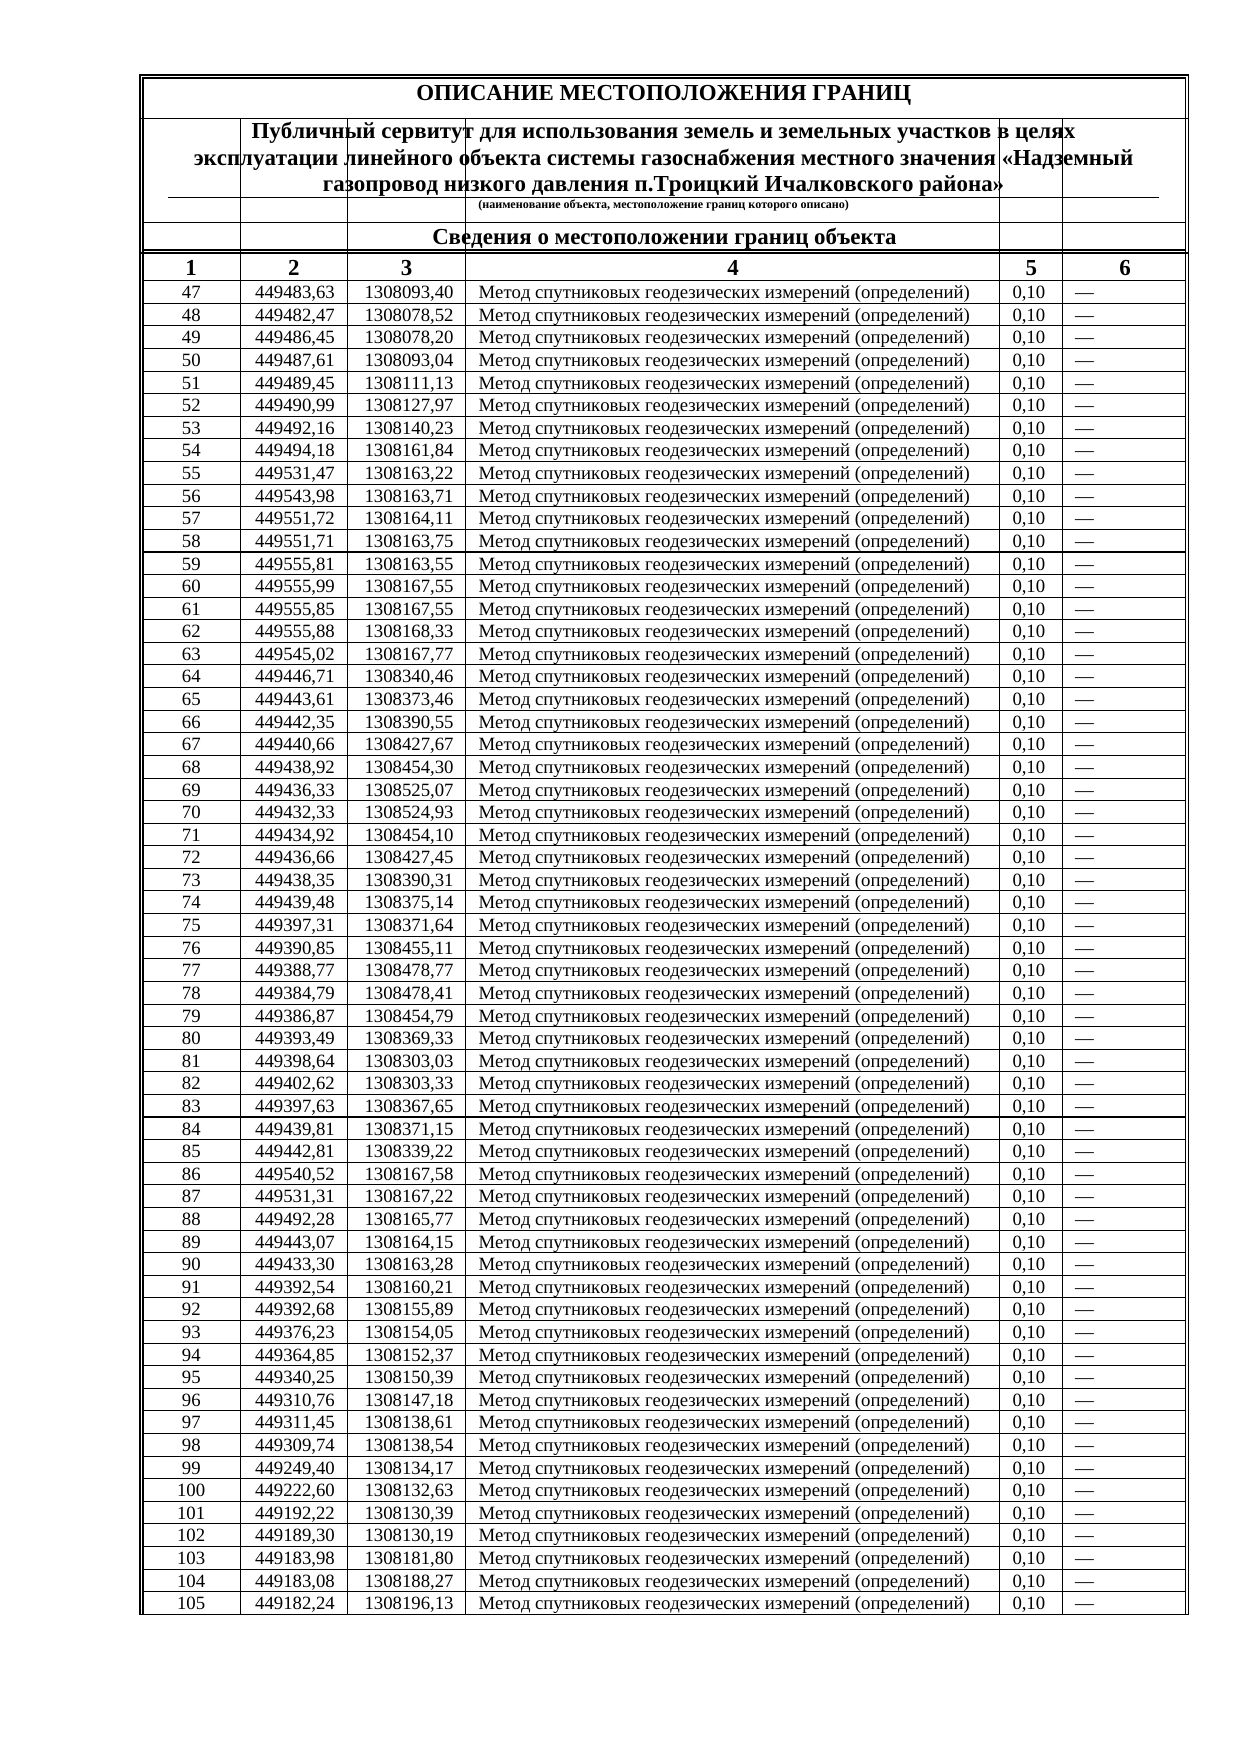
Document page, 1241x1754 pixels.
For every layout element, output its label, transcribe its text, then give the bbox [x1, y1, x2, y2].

table_cell Метод спутниковых геодезических измерений (определений) [466, 1050, 999, 1071]
table_cell — [1063, 1366, 1185, 1388]
table_cell 449402,62 [241, 1072, 347, 1094]
table_cell 449392,54 [241, 1276, 347, 1297]
table_cell — [1063, 1276, 1185, 1297]
table_cell 1308140,23 [348, 417, 465, 438]
table_cell 100 [144, 1479, 240, 1501]
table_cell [466, 304, 999, 325]
table_cell 449545,02 [241, 643, 347, 664]
table_cell 0,10 [1000, 1050, 1062, 1071]
table_cell 1308167,55 [348, 598, 465, 619]
table_cell Метод спутниковых геодезических измерений (определений) [466, 598, 999, 619]
table_cell Метод спутниковых геодезических измерений (определений) [466, 869, 999, 890]
table_cell Метод спутниковых геодезических измерений (определений) [466, 394, 999, 416]
table_cell 0,10 [1000, 1253, 1062, 1275]
table_cell 0,10 [1000, 914, 1062, 936]
table_cell 449397,63 [241, 1095, 347, 1116]
table_cell — [1063, 1050, 1185, 1071]
table_cell 101 [144, 1502, 240, 1523]
table_cell 0,10 [1000, 982, 1062, 1003]
table_cell 449222,60 [241, 1479, 347, 1501]
table_cell 90 [144, 1253, 240, 1275]
table_header 2 [241, 223, 347, 249]
table_cell 0,10 [1000, 688, 1062, 709]
table_cell — [1063, 326, 1185, 348]
table_cell Метод спутниковых геодезических измерений (определений) [466, 1072, 999, 1094]
table_cell 0,10 [1000, 1298, 1062, 1320]
table_cell 449555,85 [241, 598, 347, 619]
table_cell 0,10 [1000, 643, 1062, 664]
table_cell 105 [144, 1592, 240, 1614]
table_cell — [1063, 1095, 1185, 1116]
table_cell Метод спутниковых геодезических измерений (определений) [466, 914, 999, 936]
table_cell 1308196,13 [348, 1592, 465, 1614]
table_cell — [1063, 801, 1185, 823]
table_cell 449436,66 [241, 846, 347, 868]
table_cell Метод спутниковых геодезических измерений (определений) [466, 756, 999, 777]
table_cell 0,10 [1000, 1502, 1062, 1523]
table_cell 68 [144, 756, 240, 777]
table_cell 0,10 [1000, 891, 1062, 913]
table_header 4 [466, 198, 999, 222]
table_cell 449492,16 [241, 417, 347, 438]
table_cell 449364,85 [241, 1344, 347, 1365]
table_cell Метод спутниковых геодезических измерений (определений) [466, 1547, 999, 1568]
table_cell 0,10 [1000, 1570, 1062, 1591]
table_cell 449494,18 [241, 439, 347, 461]
table_cell 449551,72 [241, 507, 347, 529]
table_cell 1308130,39 [348, 1502, 465, 1523]
table_cell 1308138,54 [348, 1434, 465, 1456]
table_cell 0,10 [1000, 1411, 1062, 1433]
table_cell — [1063, 665, 1185, 687]
table_cell 1308525,07 [348, 779, 465, 800]
table_cell Метод спутниковых геодезических измерений (определений) [466, 1208, 999, 1229]
table_header 5 [1000, 119, 1062, 197]
table_cell 1308371,64 [348, 914, 465, 936]
table_cell 80 [144, 1027, 240, 1049]
table_cell 1308160,21 [348, 1276, 465, 1297]
table_cell 449376,23 [241, 1321, 347, 1342]
table_cell 0,10 [1000, 1095, 1062, 1116]
table_cell Метод спутниковых геодезических измерений (определений) [466, 1389, 999, 1410]
table_cell 74 [144, 891, 240, 913]
table_cell 0,10 [1000, 1208, 1062, 1229]
table_cell 1308132,63 [348, 1479, 465, 1501]
table_cell 0,10 [1000, 1276, 1062, 1297]
table_cell — [1063, 1185, 1185, 1207]
table_header 4 [466, 223, 999, 249]
table_cell 449249,40 [241, 1457, 347, 1478]
table_cell 0,10 [1000, 553, 1062, 574]
table_cell 449442,35 [241, 711, 347, 732]
table_cell Метод спутниковых геодезических измерений (определений) [466, 1434, 999, 1456]
table_cell 449438,35 [241, 869, 347, 890]
table_cell 1308163,71 [348, 485, 465, 506]
table_cell — [1063, 1457, 1185, 1478]
table_cell 57 [144, 507, 240, 529]
table_header 6 [1063, 254, 1185, 280]
table_cell 0,10 [1000, 801, 1062, 823]
table_cell 96 [144, 1389, 240, 1410]
table_cell 76 [144, 937, 240, 958]
table_cell — [1063, 1479, 1185, 1501]
table_cell 449436,33 [241, 779, 347, 800]
table_cell 1308164,11 [348, 507, 465, 529]
table_cell — [1063, 688, 1185, 709]
table_cell Метод спутниковых геодезических измерений (определений) [466, 1140, 999, 1162]
table_cell — [1063, 891, 1185, 913]
table_cell — [1063, 1389, 1185, 1410]
table_header 4 [466, 254, 999, 280]
table_cell 1308390,31 [348, 869, 465, 890]
table_cell 75 [144, 914, 240, 936]
table_header 1 [144, 223, 240, 249]
table_cell 1308165,77 [348, 1208, 465, 1229]
table_cell 0,10 [1000, 417, 1062, 438]
table_cell 0,10 [1000, 846, 1062, 868]
table_cell 1308339,22 [348, 1140, 465, 1162]
table_header 3 [348, 223, 465, 249]
table_header 5 [1000, 254, 1062, 280]
table_cell 53 [144, 417, 240, 438]
table_cell 1308375,14 [348, 891, 465, 913]
table_cell — [1063, 1298, 1185, 1320]
table_cell 1308093,40 [348, 281, 465, 303]
table_cell — [1063, 1118, 1185, 1139]
table_cell 0,10 [1000, 1321, 1062, 1342]
table_cell — [1063, 711, 1185, 732]
table_cell 1308154,05 [348, 1321, 465, 1342]
table_header 1 [144, 119, 240, 222]
table_cell 1308163,28 [348, 1253, 465, 1275]
table_cell 1308167,22 [348, 1185, 465, 1207]
table_cell — [1063, 1570, 1185, 1591]
table_cell 93 [144, 1321, 240, 1342]
table_cell 97 [144, 1411, 240, 1433]
table_cell Метод спутниковых геодезических измерений (определений) [466, 733, 999, 755]
table_cell — [1063, 869, 1185, 890]
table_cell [466, 1570, 999, 1591]
table_cell 1308078,20 [348, 326, 465, 348]
table_cell 0,10 [1000, 959, 1062, 981]
table_cell 1308138,61 [348, 1411, 465, 1433]
table_cell — [1063, 394, 1185, 416]
table_header 5 [1000, 198, 1062, 222]
table_cell 449183,08 [241, 1570, 347, 1591]
table_cell 0,10 [1000, 869, 1062, 890]
table_cell 0,10 [1000, 1185, 1062, 1207]
table_cell Метод спутниковых геодезических измерений (определений) [466, 1502, 999, 1523]
table_cell — [1063, 1434, 1185, 1456]
table_cell 88 [144, 1208, 240, 1229]
table_cell 0,10 [1000, 1366, 1062, 1388]
table_cell — [1063, 439, 1185, 461]
table_header 3 [348, 198, 465, 222]
table_cell 1308168,33 [348, 620, 465, 642]
table_cell 0,10 [1000, 439, 1062, 461]
table_cell 1308454,30 [348, 756, 465, 777]
table_cell — [1063, 304, 1185, 325]
table_cell 449432,33 [241, 801, 347, 823]
table_cell 69 [144, 779, 240, 800]
table_cell 449543,98 [241, 485, 347, 506]
table_cell 0,10 [1000, 507, 1062, 529]
table_cell 0,10 [1000, 620, 1062, 642]
table_cell — [1063, 1592, 1185, 1614]
table_cell — [1063, 1027, 1185, 1049]
table_cell — [1063, 372, 1185, 393]
table_cell 0,10 [1000, 1344, 1062, 1365]
table_header 6 [1063, 119, 1185, 222]
table_cell Метод спутниковых геодезических измерений (определений) [466, 1276, 999, 1297]
table_cell 59 [144, 553, 240, 574]
table_cell 449192,22 [241, 1502, 347, 1523]
table_cell Метод спутниковых геодезических измерений (определений) [466, 688, 999, 709]
table_cell — [1063, 959, 1185, 981]
table_header 2 [241, 254, 347, 280]
table_cell 55 [144, 462, 240, 483]
table_cell 449189,30 [241, 1524, 347, 1546]
table_cell 1308369,33 [348, 1027, 465, 1049]
table_cell — [1063, 1208, 1185, 1229]
table_cell 449310,76 [241, 1389, 347, 1410]
table_cell 1308524,93 [348, 801, 465, 823]
table_cell 1308152,37 [348, 1344, 465, 1365]
table_cell 449309,74 [241, 1434, 347, 1456]
table_cell Метод спутниковых геодезических измерений (определений) [466, 711, 999, 732]
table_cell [466, 1592, 999, 1614]
table_cell 0,10 [1000, 462, 1062, 483]
table_cell 449551,71 [241, 530, 347, 551]
table_cell Метод спутниковых геодезических измерений (определений) [466, 1231, 999, 1252]
table_header 6 [1063, 223, 1185, 249]
table_cell 0,10 [1000, 1072, 1062, 1094]
table_cell Метод спутниковых геодезических измерений (определений) [466, 417, 999, 438]
table_cell 92 [144, 1298, 240, 1320]
table_cell — [1063, 281, 1185, 303]
table_cell 449182,24 [241, 1592, 347, 1614]
table_cell — [1063, 575, 1185, 597]
table_cell 449487,61 [241, 349, 347, 371]
table_cell 1308390,55 [348, 711, 465, 732]
table_cell Метод спутниковых геодезических измерений (определений) [466, 439, 999, 461]
table_cell 449311,45 [241, 1411, 347, 1433]
table_cell — [1063, 553, 1185, 574]
table_cell 0,10 [1000, 1140, 1062, 1162]
table_cell — [1063, 779, 1185, 800]
table_cell — [1063, 620, 1185, 642]
table_cell 0,10 [1000, 665, 1062, 687]
table_cell 99 [144, 1457, 240, 1478]
table_cell 47 [144, 281, 240, 303]
table_cell 449555,81 [241, 553, 347, 574]
table_cell 0,10 [1000, 711, 1062, 732]
table_cell Метод спутниковых геодезических измерений (определений) [466, 1118, 999, 1139]
table_cell — [1063, 1344, 1185, 1365]
table_cell — [1063, 733, 1185, 755]
table_cell Метод спутниковых геодезических измерений (определений) [466, 1163, 999, 1184]
table_cell 1308164,15 [348, 1231, 465, 1252]
table_cell 0,10 [1000, 394, 1062, 416]
table_cell 449398,64 [241, 1050, 347, 1071]
table_cell 67 [144, 733, 240, 755]
table_cell 49 [144, 326, 240, 348]
table_cell — [1063, 914, 1185, 936]
table_cell 449384,79 [241, 982, 347, 1003]
table_cell 449438,92 [241, 756, 347, 777]
table_cell 1308167,77 [348, 643, 465, 664]
table_header 1 [144, 254, 240, 280]
table_cell Метод спутниковых геодезических измерений (определений) [466, 326, 999, 348]
table_cell — [1063, 1547, 1185, 1568]
table_cell — [1063, 1502, 1185, 1523]
table_cell — [1063, 982, 1185, 1003]
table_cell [466, 281, 999, 303]
table_cell 1308371,15 [348, 1118, 465, 1139]
table_cell 449433,30 [241, 1253, 347, 1275]
table_cell 0,10 [1000, 530, 1062, 551]
table_cell 449386,87 [241, 1005, 347, 1026]
table_cell 0,10 [1000, 779, 1062, 800]
table_cell 449393,49 [241, 1027, 347, 1049]
table_cell Метод спутниковых геодезических измерений (определений) [466, 462, 999, 483]
table_cell — [1063, 937, 1185, 958]
table_cell 62 [144, 620, 240, 642]
table_cell 449446,71 [241, 665, 347, 687]
table_cell 1308155,89 [348, 1298, 465, 1320]
table_cell 0,10 [1000, 1434, 1062, 1456]
table_cell 0,10 [1000, 756, 1062, 777]
table_cell 73 [144, 869, 240, 890]
table_cell 0,10 [1000, 1479, 1062, 1501]
table_cell 0,10 [1000, 598, 1062, 619]
table_cell 449443,61 [241, 688, 347, 709]
table_cell — [1063, 1072, 1185, 1094]
table_cell 0,10 [1000, 1524, 1062, 1546]
table_cell Метод спутниковых геодезических измерений (определений) [466, 643, 999, 664]
table_cell Метод спутниковых геодезических измерений (определений) [466, 530, 999, 551]
table_cell 50 [144, 349, 240, 371]
table_cell 104 [144, 1570, 240, 1591]
table_cell 449340,25 [241, 1366, 347, 1388]
table_cell 86 [144, 1163, 240, 1184]
table_cell Метод спутниковых геодезических измерений (определений) [466, 620, 999, 642]
table_cell 71 [144, 824, 240, 845]
table_cell 1308167,58 [348, 1163, 465, 1184]
table_cell 0,10 [1000, 372, 1062, 393]
table_cell Метод спутниковых геодезических измерений (определений) [466, 1027, 999, 1049]
table_cell 56 [144, 485, 240, 506]
table_cell — [1063, 643, 1185, 664]
table_cell — [1063, 846, 1185, 868]
table_cell — [1063, 598, 1185, 619]
table_cell 1308127,97 [348, 394, 465, 416]
table_header 5 [1000, 223, 1062, 249]
table_cell Метод спутниковых геодезических измерений (определений) [466, 1095, 999, 1116]
table_cell 65 [144, 688, 240, 709]
table_cell 0,10 [1000, 326, 1062, 348]
table_cell — [1063, 1231, 1185, 1252]
table_cell Метод спутниковых геодезических измерений (определений) [466, 891, 999, 913]
table_cell — [1063, 417, 1185, 438]
table_cell 1308078,52 [348, 304, 465, 325]
table_cell — [1063, 485, 1185, 506]
table_cell Метод спутниковых геодезических измерений (определений) [466, 1298, 999, 1320]
table_cell Метод спутниковых геодезических измерений (определений) [466, 1005, 999, 1026]
table_cell 449183,98 [241, 1547, 347, 1568]
table_cell 1308093,04 [348, 349, 465, 371]
table_cell Метод спутниковых геодезических измерений (определений) [466, 846, 999, 868]
table_cell Метод спутниковых геодезических измерений (определений) [466, 349, 999, 371]
table_cell Метод спутниковых геодезических измерений (определений) [466, 824, 999, 845]
table_cell 449440,66 [241, 733, 347, 755]
table_cell 449531,31 [241, 1185, 347, 1207]
table_cell 1308134,17 [348, 1457, 465, 1478]
table_cell Метод спутниковых геодезических измерений (определений) [466, 1321, 999, 1342]
table_cell Метод спутниковых геодезических измерений (определений) [466, 779, 999, 800]
table_cell 0,10 [1000, 281, 1062, 303]
table_cell 449492,28 [241, 1208, 347, 1229]
table_cell 0,10 [1000, 1457, 1062, 1478]
table_cell 449482,47 [241, 304, 347, 325]
table_cell 0,10 [1000, 349, 1062, 371]
table_cell 0,10 [1000, 1592, 1062, 1614]
table_cell 66 [144, 711, 240, 732]
table_cell — [1063, 1140, 1185, 1162]
table_cell — [1063, 1163, 1185, 1184]
table_cell 1308161,84 [348, 439, 465, 461]
table_cell 449439,81 [241, 1118, 347, 1139]
table_cell 1308163,55 [348, 553, 465, 574]
table_cell 0,10 [1000, 1118, 1062, 1139]
table_cell Метод спутниковых геодезических измерений (определений) [466, 575, 999, 597]
table_cell 1308150,39 [348, 1366, 465, 1388]
table_cell 449486,45 [241, 326, 347, 348]
table_cell 1308130,19 [348, 1524, 465, 1546]
table_cell Метод спутниковых геодезических измерений (определений) [466, 1479, 999, 1501]
table_cell 0,10 [1000, 824, 1062, 845]
table_cell 95 [144, 1366, 240, 1388]
table_cell 0,10 [1000, 1547, 1062, 1568]
table_cell 1308167,55 [348, 575, 465, 597]
table_header 2 [241, 119, 347, 197]
table_cell 1308163,22 [348, 462, 465, 483]
table_cell Метод спутниковых геодезических измерений (определений) [466, 982, 999, 1003]
table_cell 77 [144, 959, 240, 981]
table_cell 449397,31 [241, 914, 347, 936]
table_cell 0,10 [1000, 1027, 1062, 1049]
table_cell 84 [144, 1118, 240, 1139]
table_cell — [1063, 1253, 1185, 1275]
table_cell 60 [144, 575, 240, 597]
table_cell Метод спутниковых геодезических измерений (определений) [466, 959, 999, 981]
table_cell 52 [144, 394, 240, 416]
table_cell 83 [144, 1095, 240, 1116]
table_cell Метод спутниковых геодезических измерений (определений) [466, 553, 999, 574]
table_cell 449489,45 [241, 372, 347, 393]
table_cell 0,10 [1000, 1005, 1062, 1026]
table_header 3 [348, 254, 465, 280]
table_cell — [1063, 1321, 1185, 1342]
table_cell 0,10 [1000, 485, 1062, 506]
table_cell 70 [144, 801, 240, 823]
table_cell 449555,99 [241, 575, 347, 597]
table_cell — [1063, 1411, 1185, 1433]
table_cell Метод спутниковых геодезических измерений (определений) [466, 801, 999, 823]
table_cell 81 [144, 1050, 240, 1071]
table_cell 54 [144, 439, 240, 461]
table_cell 0,10 [1000, 733, 1062, 755]
table_cell 94 [144, 1344, 240, 1365]
table_cell 64 [144, 665, 240, 687]
table_cell 51 [144, 372, 240, 393]
table_cell 1308455,11 [348, 937, 465, 958]
table_cell — [1063, 1005, 1185, 1026]
table_cell 79 [144, 1005, 240, 1026]
table_cell 449390,85 [241, 937, 347, 958]
table_cell 48 [144, 304, 240, 325]
table_cell 449442,81 [241, 1140, 347, 1162]
table_cell 85 [144, 1140, 240, 1162]
table_cell 449439,48 [241, 891, 347, 913]
table_cell 78 [144, 982, 240, 1003]
table_cell 61 [144, 598, 240, 619]
table_cell — [1063, 756, 1185, 777]
table_cell 72 [144, 846, 240, 868]
table_cell 1308147,18 [348, 1389, 465, 1410]
table_cell Метод спутниковых геодезических измерений (определений) [466, 1344, 999, 1365]
table_cell 0,10 [1000, 1389, 1062, 1410]
table_cell — [1063, 1524, 1185, 1546]
table_cell 0,10 [1000, 1231, 1062, 1252]
table_cell 1308111,13 [348, 372, 465, 393]
table_cell 0,10 [1000, 1163, 1062, 1184]
table_cell 0,10 [1000, 575, 1062, 597]
table_cell 449531,47 [241, 462, 347, 483]
table_cell 449392,68 [241, 1298, 347, 1320]
table_cell 98 [144, 1434, 240, 1456]
table_cell Метод спутниковых геодезических измерений (определений) [466, 1524, 999, 1546]
table_cell — [1063, 349, 1185, 371]
table_cell Метод спутниковых геодезических измерений (определений) [466, 665, 999, 687]
table_cell Метод спутниковых геодезических измерений (определений) [466, 507, 999, 529]
table_cell 63 [144, 643, 240, 664]
table_cell 1308373,46 [348, 688, 465, 709]
table_cell Метод спутниковых геодезических измерений (определений) [466, 1253, 999, 1275]
table_cell 449540,52 [241, 1163, 347, 1184]
table_cell 449490,99 [241, 394, 347, 416]
table_cell 1308340,46 [348, 665, 465, 687]
table_cell 1308163,75 [348, 530, 465, 551]
table_cell — [1063, 462, 1185, 483]
table_cell 102 [144, 1524, 240, 1546]
table_cell 0,10 [1000, 304, 1062, 325]
table_cell — [1063, 530, 1185, 551]
table_cell 82 [144, 1072, 240, 1094]
table_cell 449483,63 [241, 281, 347, 303]
table_cell 1308478,77 [348, 959, 465, 981]
table_cell 1308367,65 [348, 1095, 465, 1116]
table_cell 1308181,80 [348, 1547, 465, 1568]
table_cell Метод спутниковых геодезических измерений (определений) [466, 372, 999, 393]
table_cell 449388,77 [241, 959, 347, 981]
table_cell Метод спутниковых геодезических измерений (определений) [466, 1457, 999, 1478]
table_header 3 [348, 119, 465, 197]
table_cell 1308478,41 [348, 982, 465, 1003]
table_cell 449434,92 [241, 824, 347, 845]
table_cell Метод спутниковых геодезических измерений (определений) [466, 937, 999, 958]
table_cell 1308427,45 [348, 846, 465, 868]
table_cell 449555,88 [241, 620, 347, 642]
table_cell Метод спутниковых геодезических измерений (определений) [466, 1185, 999, 1207]
table_cell Метод спутниковых геодезических измерений (определений) [466, 1411, 999, 1433]
table_cell 103 [144, 1547, 240, 1568]
table_cell 1308303,03 [348, 1050, 465, 1071]
table_cell Метод спутниковых геодезических измерений (определений) [466, 1366, 999, 1388]
table_cell 1308454,79 [348, 1005, 465, 1026]
table_cell Метод спутниковых геодезических измерений (определений) [466, 485, 999, 506]
table_cell 91 [144, 1276, 240, 1297]
table_cell 87 [144, 1185, 240, 1207]
table_cell 1308303,33 [348, 1072, 465, 1094]
table_cell 58 [144, 530, 240, 551]
table_cell 1308427,67 [348, 733, 465, 755]
table_cell 0,10 [1000, 937, 1062, 958]
table_cell 449443,07 [241, 1231, 347, 1252]
table_header 4 [466, 119, 999, 197]
table_cell 89 [144, 1231, 240, 1252]
table_cell 1308454,10 [348, 824, 465, 845]
table_cell — [1063, 507, 1185, 529]
table_header 2 [241, 198, 347, 222]
table_cell 1308188,27 [348, 1570, 465, 1591]
table_cell — [1063, 824, 1185, 845]
